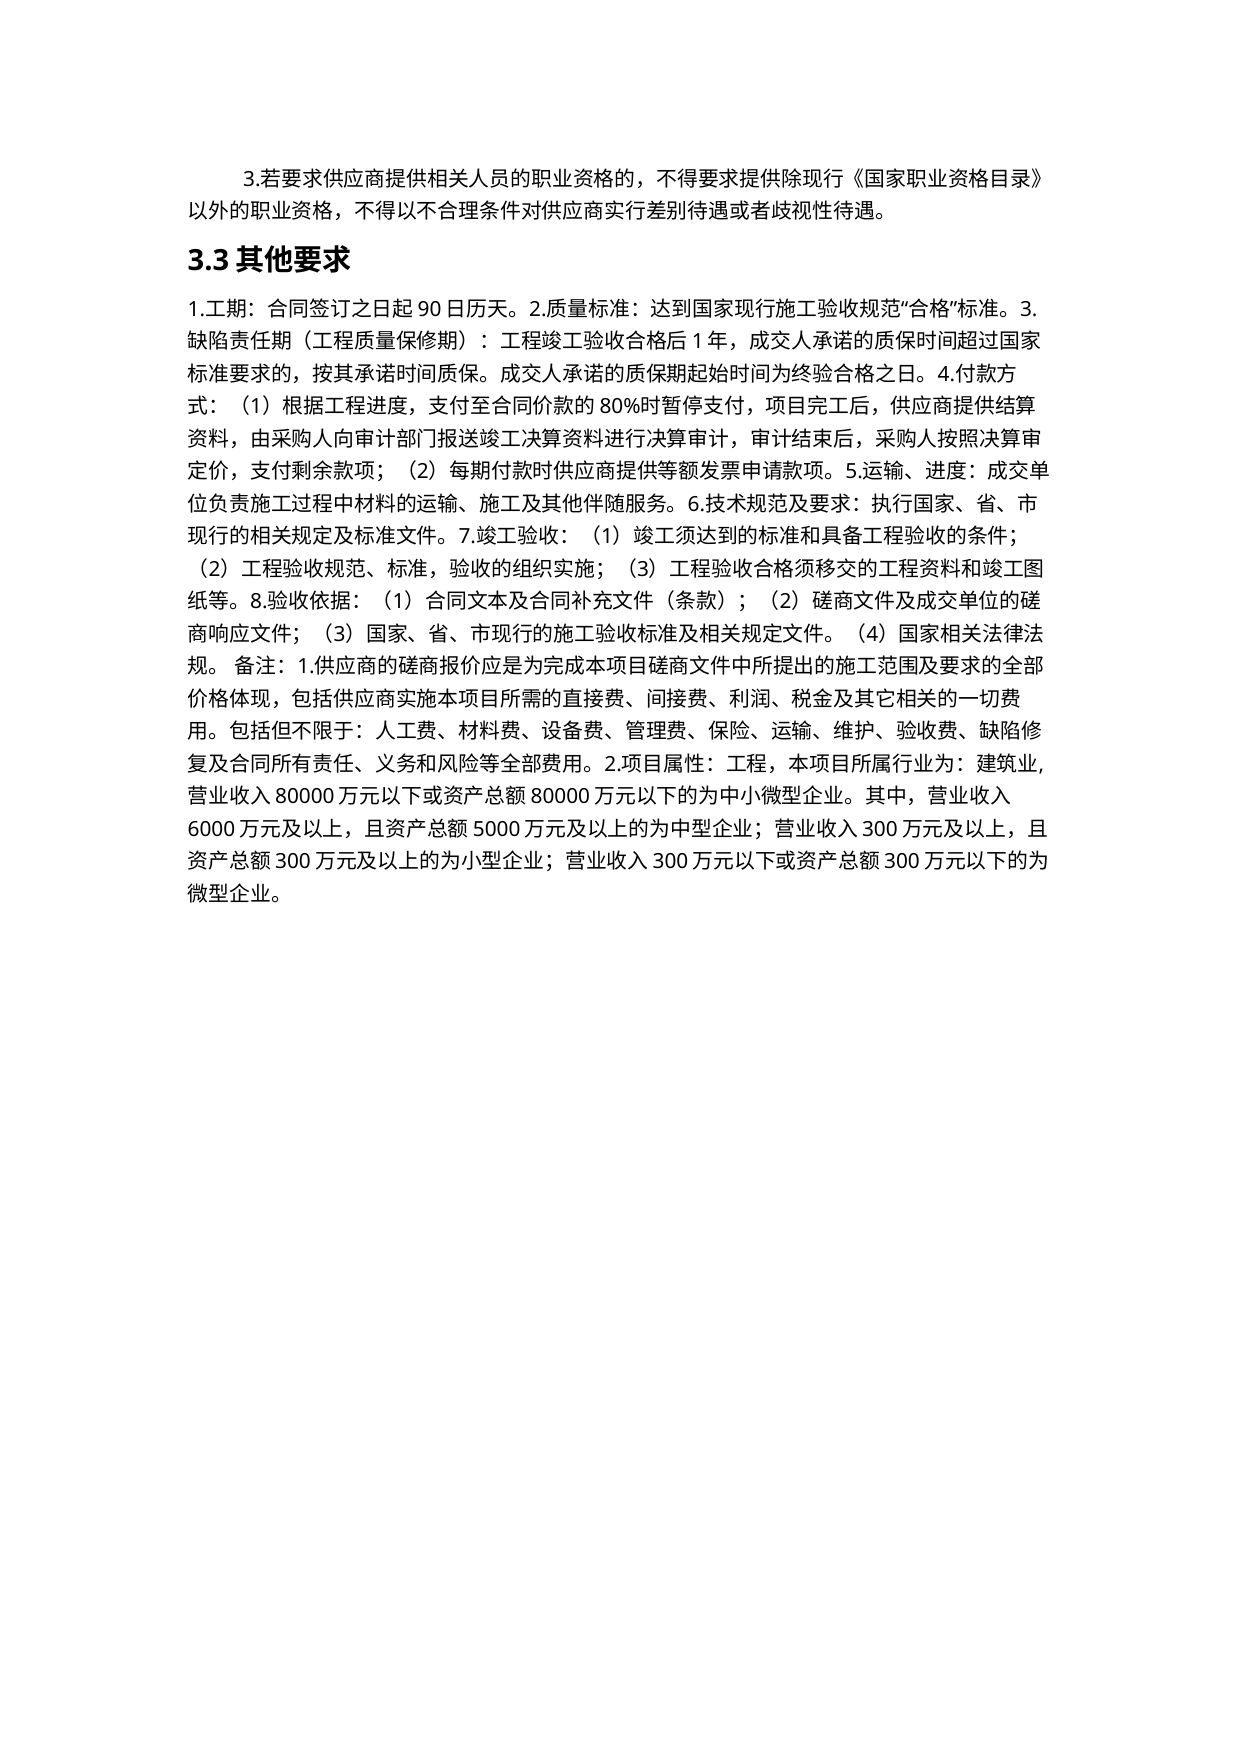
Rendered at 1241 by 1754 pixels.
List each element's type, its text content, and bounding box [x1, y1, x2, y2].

text 3.3其他要求 [187, 227, 1053, 292]
text 1.工期：合同签订之日起90日历天。2.质量标准：达到国家现行施工验收规范“合格”标准。3.缺陷责任期（工程质量保修期）：工程竣工验收合格后1年，成交人承诺的质保时间超过国家标准要求的，按其承诺时间质保。成交人承诺的质保期起始时间为终验合格之日。4.付款方式：（1）根据工程进度，支付至合同价款的80%时暂停支付，项目完工后，供应商提供结算资料，由采购人向审计部门报送竣工决算资料进行决算审计，审计结束后，采购人按照决算审定价，支付剩余款项；（2）每期付款时供应商提供等额发票申请款项。5.运输、进度：成交单位负责施工过程中材料的运输、施工及其他伴随服务。6.技术规范及要求：执行国家、省、市现行的相关规定及标准文件。7.竣工验收：（1）竣工须达到的标准和具备工程验收的条件；（2）工程验收规范、标准，验收的组织实施；（3）工程验收合格须移交的工程资料和竣工图纸等。8.验收依据：（1）合同文本及合同补充文件（条款）；（2）磋商文件及成交单位的磋商响应文件；（3）国家、省、市现行的施工验收标准及相关规定文件。（4）国家相关法律法规。 备注：1.供应商的磋商报价应是为完成本项目磋商文件中所提出的施工范围及要求的全部价格体现，包括供应商实施本项目所需的直接费、间接费、利润、税金及其它相关的一切费用。包括但不限于：人工费、材料费、设备费、管理费、保险、运输、维护、验收费、缺陷修复及合同所有责任、义务和风险等全部费用。2.项目属性：工程，本项目所属行业为：建筑业,营业收入80000万元以下或资产总额80000万元以下的为中小微型企业。其中，营业收入6000万元及以上，且资产总额5000万元及以上的为中型企业；营业收入300万元及以上，且资产总额300万元及以上的为小型企业；营业收入300万元以下或资产总额300万元以下的为微型企业。 [187, 292, 1053, 909]
text 3.若要求供应商提供相关人员的职业资格的，不得要求提供除现行《国家职业资格目录》以外的职业资格，不得以不合理条件对供应商实行差别待遇或者歧视性待遇。 [187, 162, 1053, 227]
